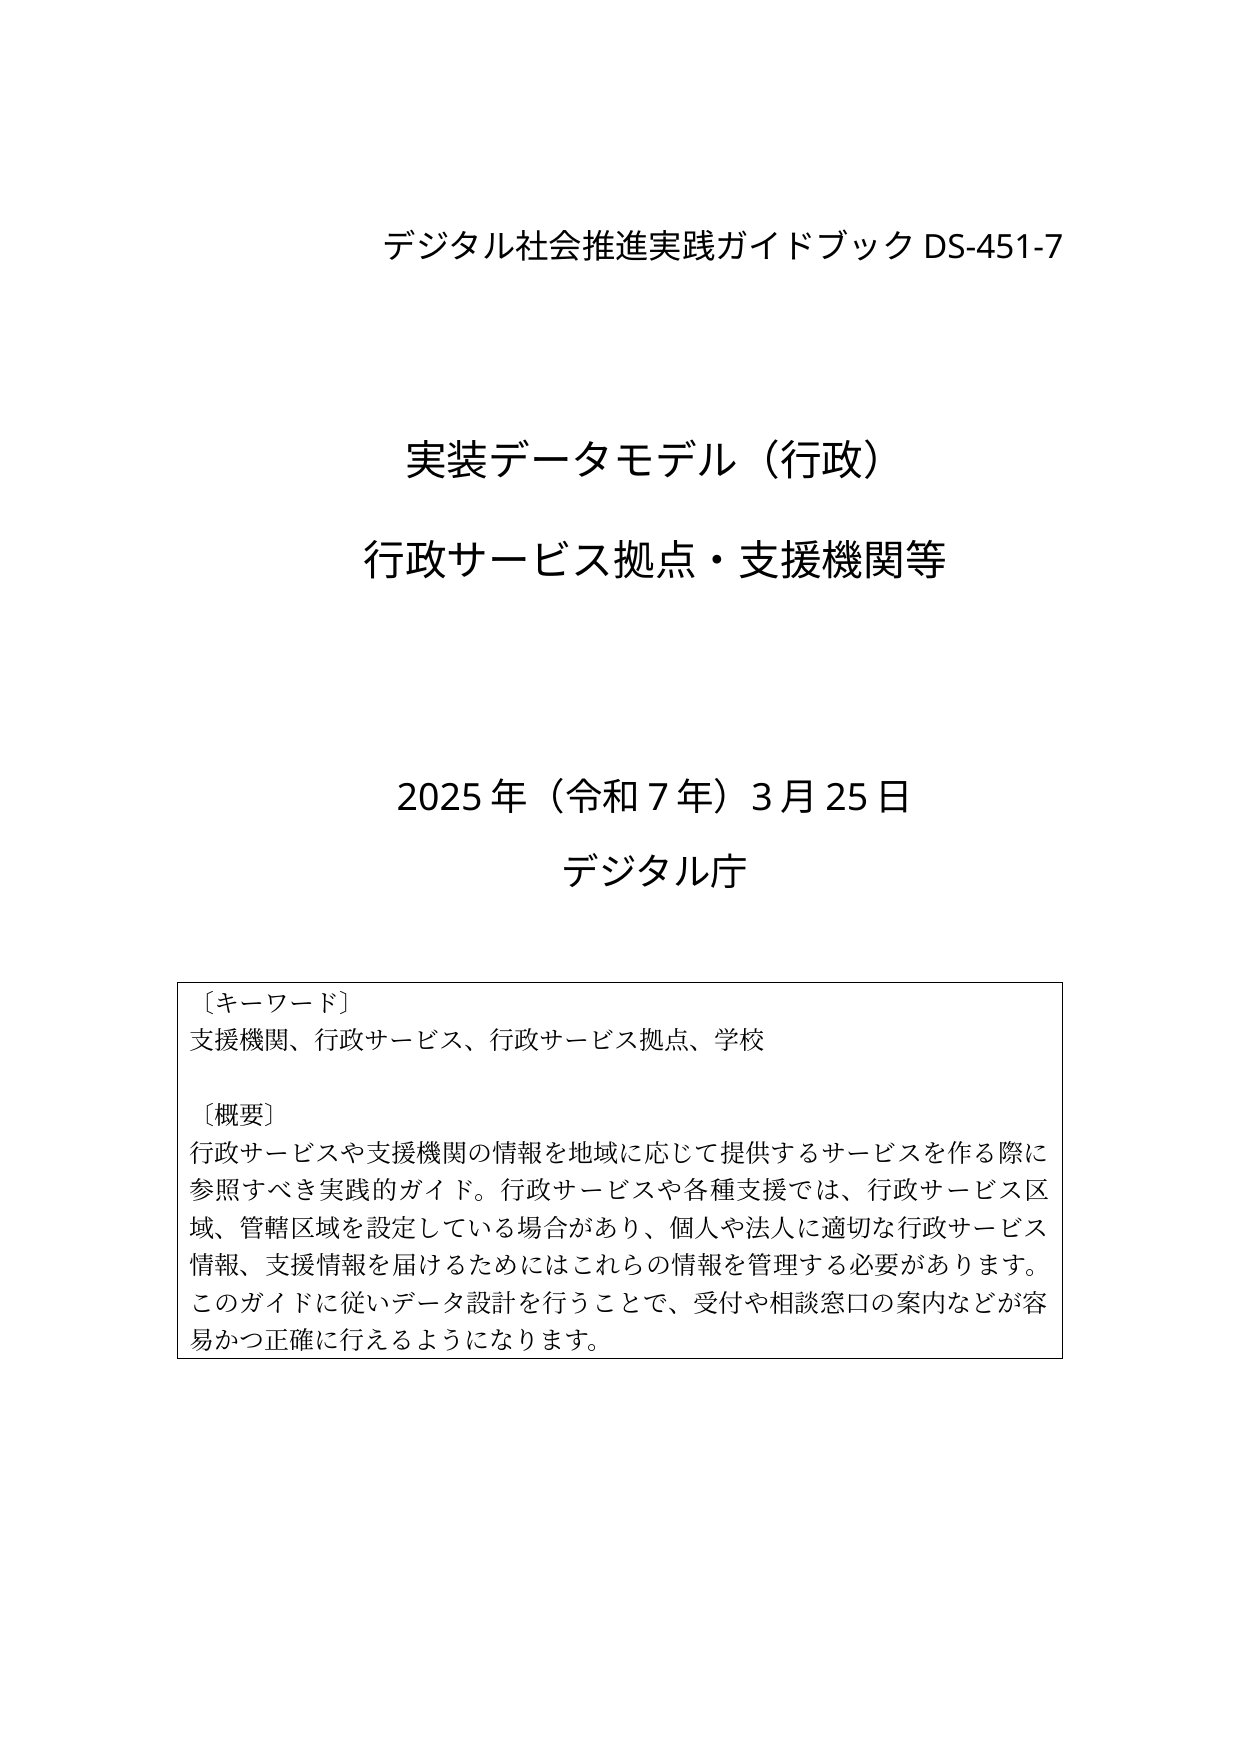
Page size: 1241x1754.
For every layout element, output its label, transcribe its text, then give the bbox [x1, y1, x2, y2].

table_header 〔キーワード〕 支援機関、行政サービス、行政サービス拠点、学校 〔概要〕 行政サービスや支援機関の情報を地域に応じて提供するサービスを作る際に参照すべき実践的ガイド。行政サービスや各種支援では、行政サービス区域、管轄区域を設定している場合があり、個人や法人に適切な行政サービス情報、支援情報を届けるためにはこれらの情報を管理する必要があります。このガイドに従いデータ設計を行うことで、受付や相談窓口の案内などが容易かつ正確に行えるようになります。 [178, 983, 1062, 1358]
subtitle デジタル庁 [215, 832, 1063, 907]
subtitle 2025年（令和7年）3月25日 [215, 757, 1063, 832]
text デジタル社会推進実践ガイドブック DS-451-7 [177, 207, 1063, 282]
title 実装データモデル（行政） [215, 419, 1063, 494]
title 行政サービス拠点・支援機関等 [215, 519, 1063, 594]
